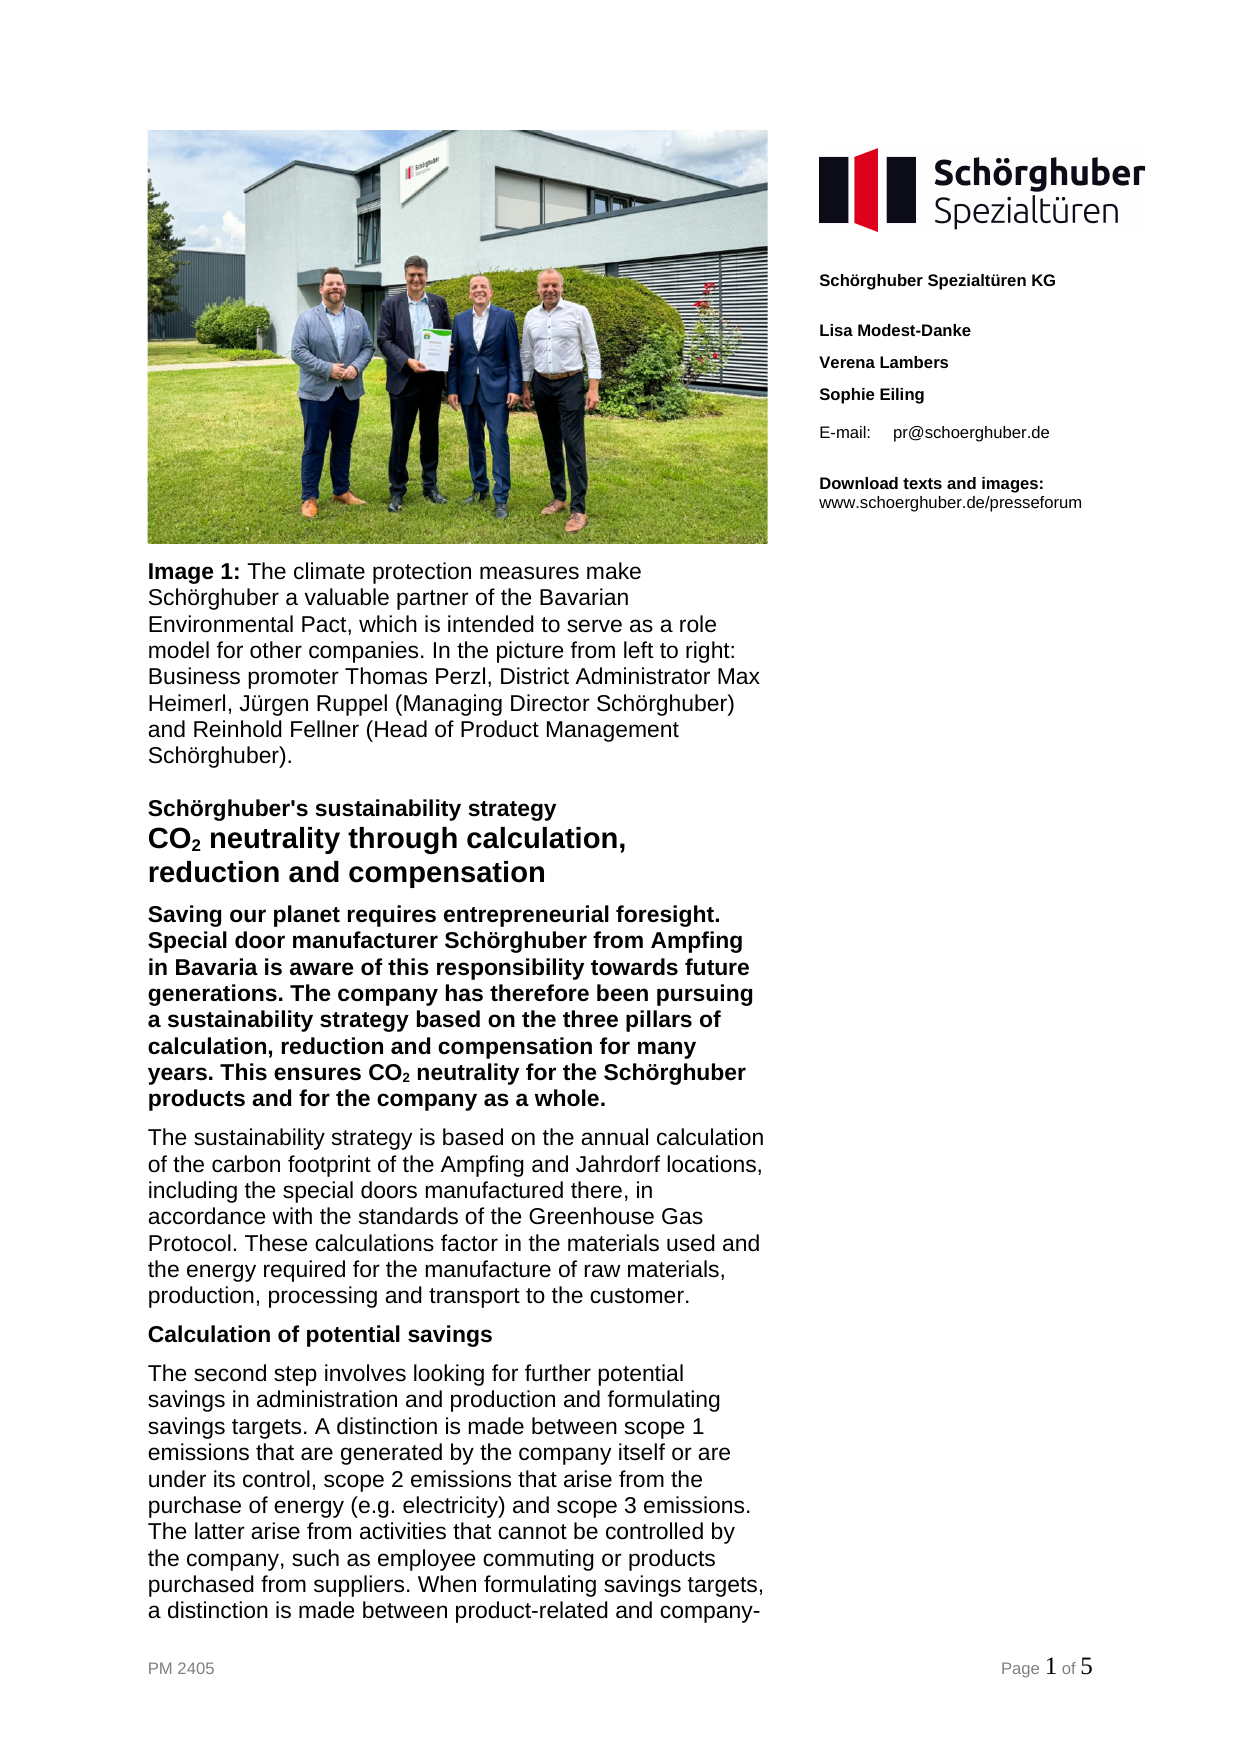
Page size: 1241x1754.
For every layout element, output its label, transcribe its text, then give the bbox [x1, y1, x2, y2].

text Saving our planet requires entrepreneurial foresight. Special door manufacturer Schörghuber from Ampfing in Bavaria is aware of this responsibility towards future generations. The company has therefore been pursuing a sustainability strategy based on the three pillars of calculation, reduction and compensation for many years. This ensures CO2 neutrality for the Schörghuber products and for the company as a whole. [148, 901, 766, 1112]
text The sustainability strategy is based on the annual calculation of the carbon footprint of the Ampfing and Jahrdorf locations, including the special doors manufactured there, in accordance with the standards of the Greenhouse Gas Protocol. These calculations factor in the materials used and the energy required for the manufacture of raw materials, production, processing and transport to the customer. [148, 1124, 766, 1309]
text Image 1: The climate protection measures make Schörghuber a valuable partner of the Bavarian Environmental Pact, which is intended to serve as a role model for other companies. In the picture from left to right: Business promoter Thomas Perzl, District Administrator Max Heimerl, Jürgen Ruppel (Managing Director Schörghuber) and Reinhold Fellner (Head of Product Management Schörghuber). [148, 558, 766, 769]
text Calculation of potential savings [148, 1321, 766, 1348]
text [148, 1360, 766, 1624]
text CO2 neutrality through calculation, reduction and compensation [148, 821, 766, 888]
text Schörghuber's sustainability strategy [148, 795, 766, 821]
picture [147, 130, 768, 544]
picture [819, 148, 1146, 232]
